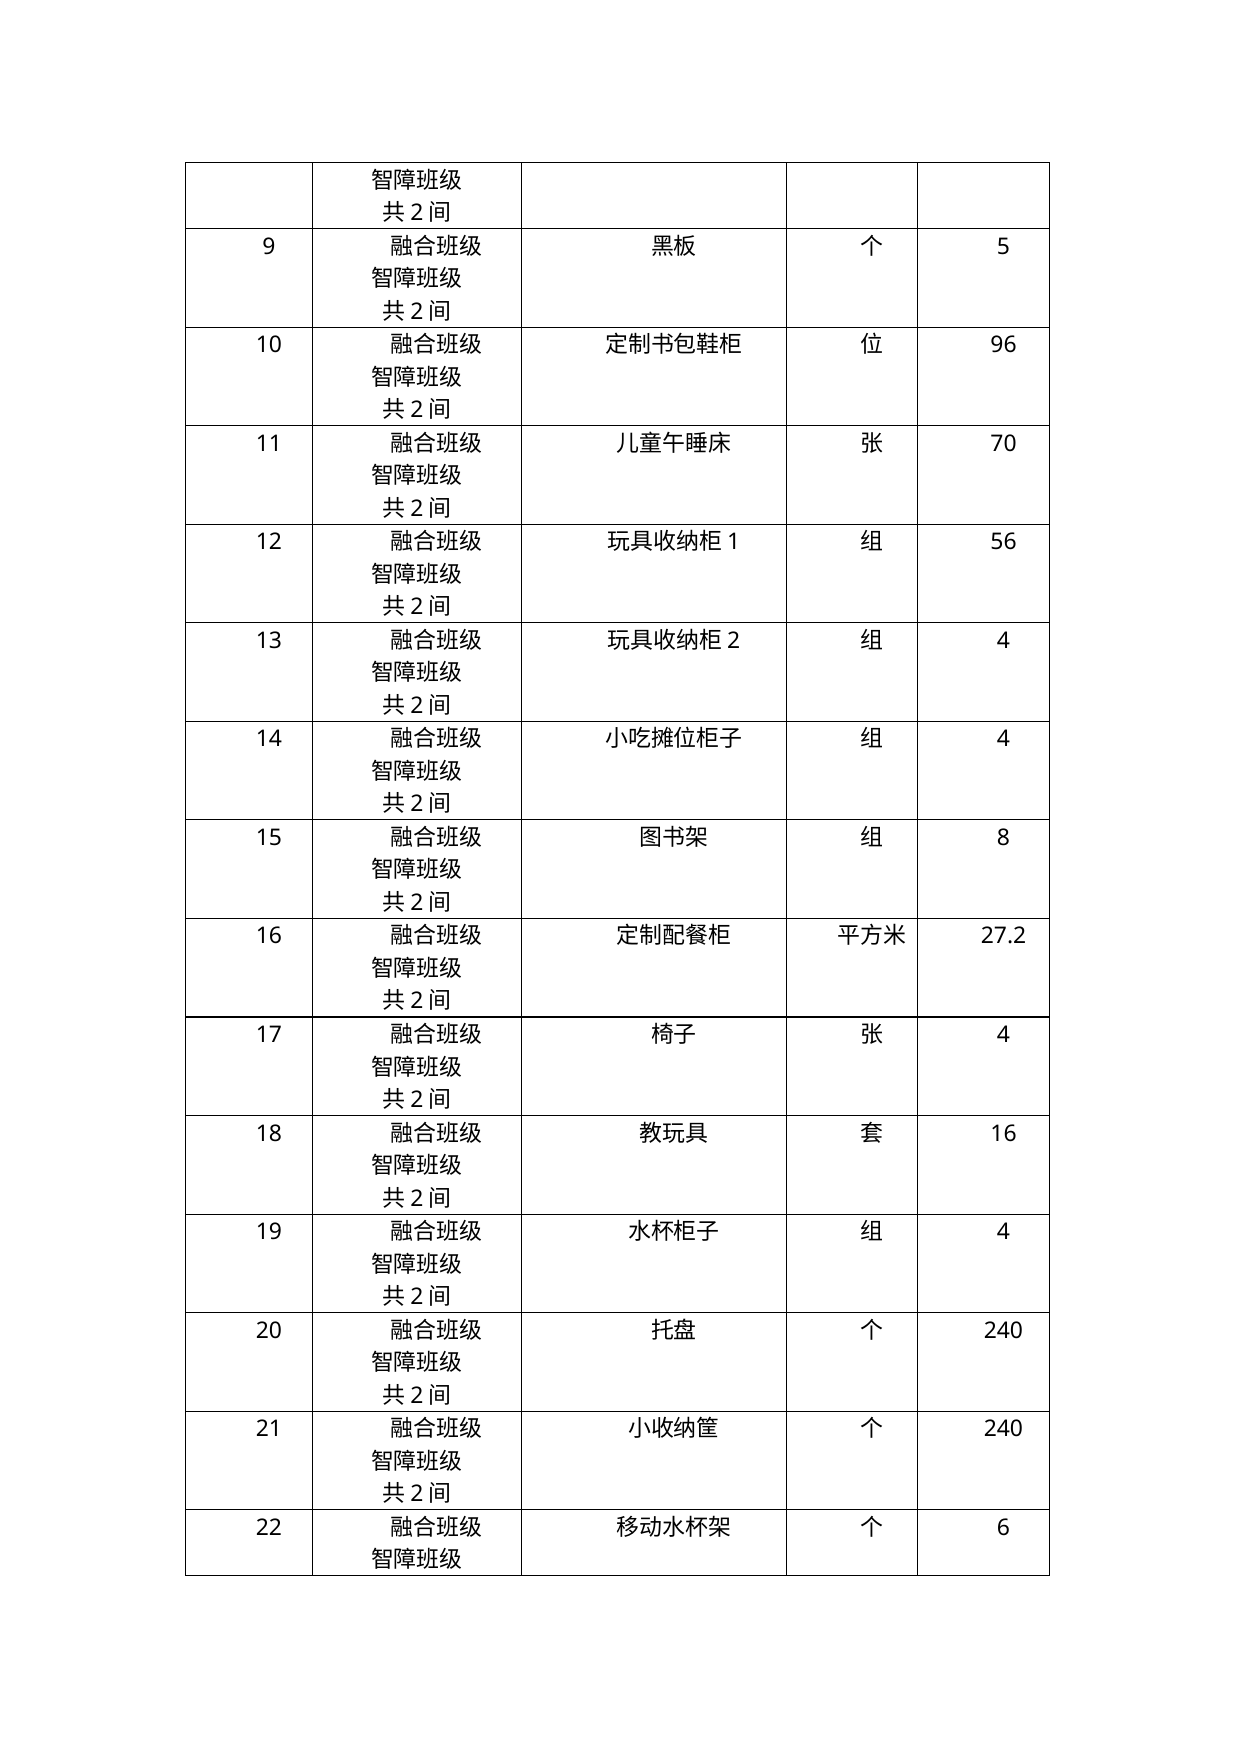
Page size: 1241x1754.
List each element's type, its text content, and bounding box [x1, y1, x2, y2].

table_cell 小收纳筐 [522, 1412, 786, 1509]
table_cell 水杯柜子 [522, 1215, 786, 1312]
table_cell 5 [918, 229, 1049, 327]
table_cell 10 [186, 328, 312, 425]
table_cell 玩具收纳柜1 [522, 525, 786, 622]
table_cell 张 [787, 1018, 917, 1115]
table_cell 6 [918, 1510, 1049, 1575]
table_cell 14 [186, 722, 312, 819]
table_cell 融合班级 智障班级 共2间 [313, 1510, 521, 1575]
table_cell 融合班级 智障班级 共2间 [313, 1018, 521, 1115]
table_cell 组 [787, 525, 917, 622]
table_cell 4 [918, 722, 1049, 819]
table_cell 玩具收纳柜2 [522, 623, 786, 721]
table_cell 融合班级 智障班级 共2间 [313, 328, 521, 425]
table_cell 16 [918, 1116, 1049, 1213]
table_cell 位 [787, 328, 917, 425]
table_cell 融合班级 智障班级 共2间 [313, 1313, 521, 1411]
table_cell 定制书包鞋柜 [522, 328, 786, 425]
table_cell 托盘 [522, 1313, 786, 1411]
table_cell 组 [787, 623, 917, 721]
table_cell 椅子 [522, 1018, 786, 1115]
table_cell 13 [186, 623, 312, 721]
table_cell 融合班级 智障班级 共2间 [313, 919, 521, 1016]
table_cell 融合班级 智障班级 共2间 [313, 525, 521, 622]
table_cell 18 [186, 1116, 312, 1213]
table_cell 融合班级 智障班级 共2间 [313, 820, 521, 918]
table_cell 9 [186, 229, 312, 327]
table_cell 4 [918, 1215, 1049, 1312]
table_cell 27.2 [918, 919, 1049, 1016]
table_cell 个 [787, 1412, 917, 1509]
table_cell 8 [918, 820, 1049, 918]
table_cell 融合班级 智障班级 共2间 [313, 426, 521, 524]
table_cell 组 [787, 722, 917, 819]
table_cell 个 [787, 1510, 917, 1575]
table_cell 教玩具 [522, 1116, 786, 1213]
table_cell 儿童午睡床 [522, 426, 786, 524]
table_cell 平方米 [787, 919, 917, 1016]
table_cell 96 [918, 328, 1049, 425]
table_cell 70 [918, 426, 1049, 524]
table_cell 19 [186, 1215, 312, 1312]
table_cell 张 [787, 426, 917, 524]
table_cell 16 [186, 919, 312, 1016]
table_cell 240 [918, 1313, 1049, 1411]
table_cell 图书架 [522, 820, 786, 918]
table_cell 个 [787, 1313, 917, 1411]
table_cell 15 [186, 820, 312, 918]
table_cell 黑板 [522, 229, 786, 327]
table_cell 组 [787, 1215, 917, 1312]
table_cell 17 [186, 1018, 312, 1115]
table_cell 组 [787, 820, 917, 918]
table_cell 21 [186, 1412, 312, 1509]
table_cell 融合班级 智障班级 共2间 [313, 1215, 521, 1312]
table_cell 12 [186, 525, 312, 622]
table_cell 11 [186, 426, 312, 524]
table_cell 20 [186, 1313, 312, 1411]
table_cell 移动水杯架 [522, 1510, 786, 1575]
table_cell 融合班级 智障班级 共2间 [313, 1412, 521, 1509]
table_cell 4 [918, 623, 1049, 721]
table_cell 56 [918, 525, 1049, 622]
table_cell 22 [186, 1510, 312, 1575]
table_cell 个 [787, 229, 917, 327]
table_cell 240 [918, 1412, 1049, 1509]
table_cell 4 [918, 1018, 1049, 1115]
table_cell 小吃摊位柜子 [522, 722, 786, 819]
table_cell 定制配餐柜 [522, 919, 786, 1016]
table_cell 融合班级 智障班级 共2间 [313, 722, 521, 819]
table_cell 套 [787, 1116, 917, 1213]
table_cell 融合班级 智障班级 共2间 [313, 229, 521, 327]
table_cell 融合班级 智障班级 共2间 [313, 1116, 521, 1213]
table_cell 融合班级 智障班级 共2间 [313, 623, 521, 721]
